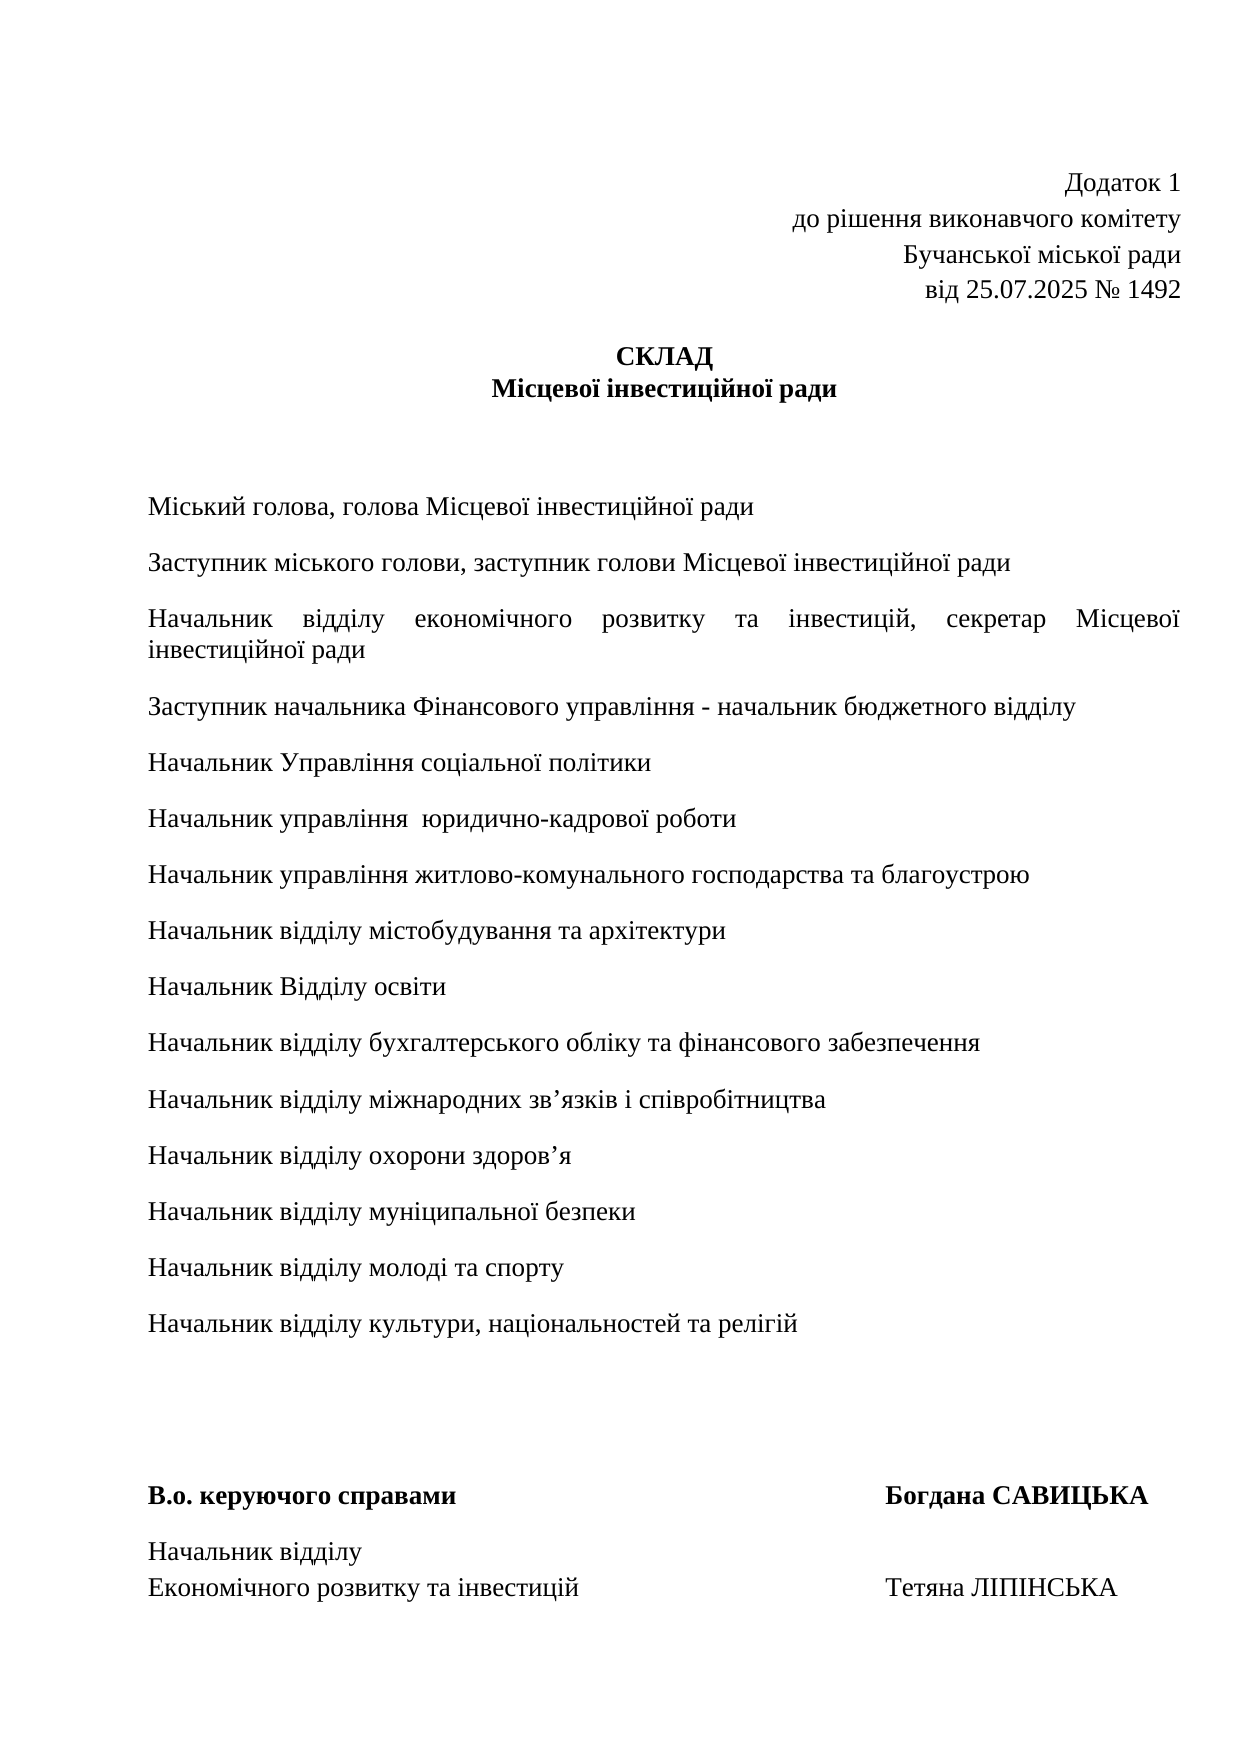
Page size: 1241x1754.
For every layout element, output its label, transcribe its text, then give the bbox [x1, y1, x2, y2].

text Начальник відділу культури, національностей та релігій [148, 1307, 1181, 1338]
text Начальник відділу бухгалтерського обліку та фінансового забезпечення [148, 1027, 1181, 1058]
text Начальник управління житлово-комунального господарства та благоустрою [148, 858, 1181, 889]
text Начальник відділу молоді та спорту [148, 1251, 1181, 1282]
text до рішення виконавчого комітету [148, 202, 1181, 233]
text Місцевої інвестиційної ради [148, 372, 1181, 403]
text Начальник Відділу освіти [148, 970, 1181, 1002]
text Бучанської міської ради [148, 238, 1181, 269]
text Начальник відділу міжнародних зв’язків і співробітництва [148, 1083, 1181, 1114]
text Додаток 1 [148, 166, 1181, 198]
text Начальник відділу охорони здоров’я [148, 1139, 1181, 1170]
text В.о. керуючого справами Богдана САВИЦЬКА [148, 1479, 1181, 1510]
text СКЛАД [148, 341, 1181, 372]
text Начальник Управління соціальної політики [148, 746, 1181, 777]
text Начальник відділу містобудування та архітектури [148, 914, 1181, 945]
text Економічного розвитку та інвестицій Тетяна ЛІПІНСЬКА [148, 1571, 1181, 1602]
text Начальник управління юридично-кадрової роботи [148, 802, 1181, 833]
text Міський голова, голова Місцевої інвестиційної ради [148, 490, 1181, 521]
text Заступник міського голови, заступник голови Місцевої інвестиційної ради [148, 546, 1181, 577]
text Заступник начальника Фінансового управління - начальник бюджетного відділу [148, 690, 1181, 721]
text Начальник відділу муніципальної безпеки [148, 1195, 1181, 1226]
text Начальник відділу [148, 1535, 1181, 1566]
text від 25.07.2025 № 1492 [148, 274, 1181, 305]
text Начальник відділу економічного розвитку та інвестицій, секретар Місцевої інвестиційної ради [148, 602, 1181, 665]
